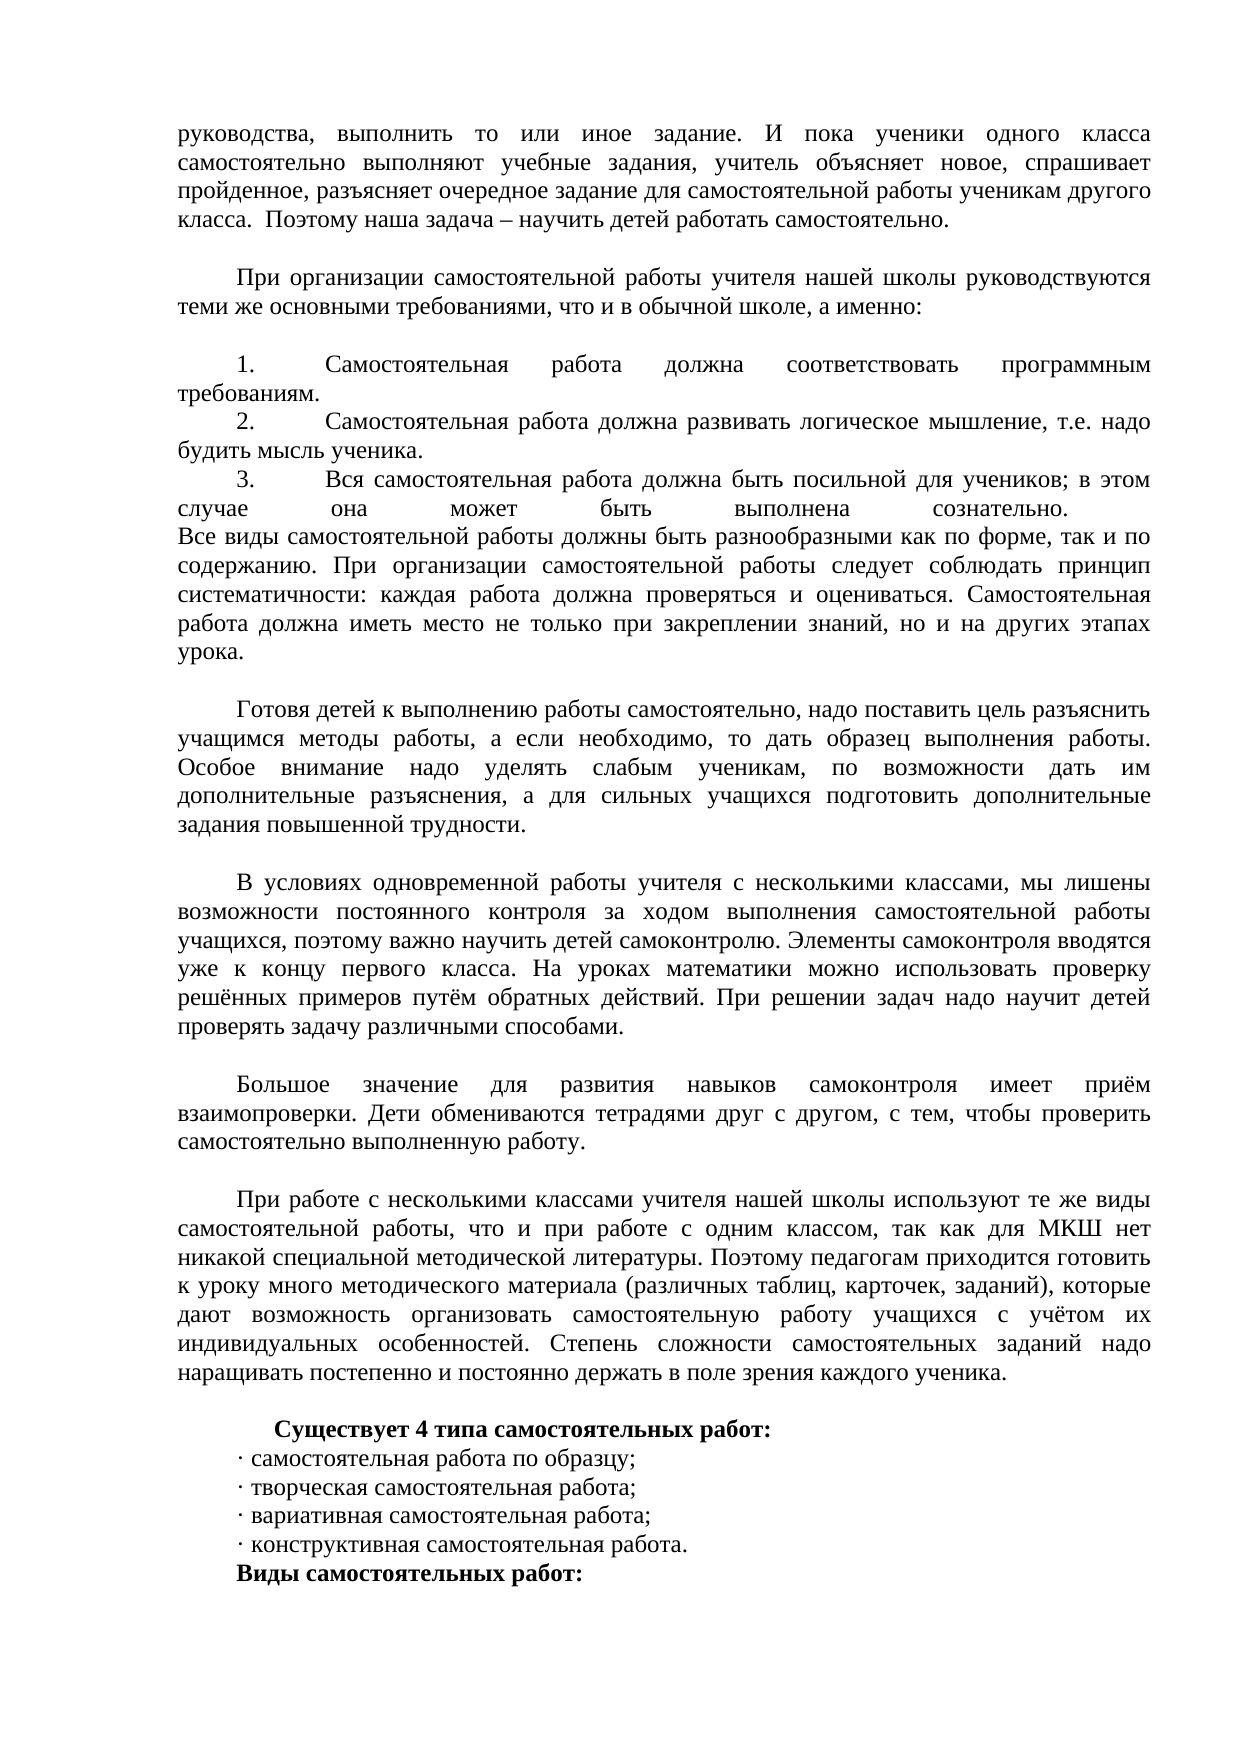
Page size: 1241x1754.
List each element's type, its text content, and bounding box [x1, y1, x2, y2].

text Существует 4 типа самостоятельных работ: [177, 1414, 1152, 1443]
text · самостоятельная работа по образцу; [177, 1443, 1152, 1472]
text · творческая самостоятельная работа; [177, 1472, 1152, 1501]
text · вариативная самостоятельная работа; [177, 1501, 1152, 1529]
text Виды самостоятельных работ: [177, 1558, 1152, 1587]
text · конструктивная самостоятельная работа. [177, 1529, 1152, 1558]
text При организации самостоятельной работы учителя нашей школы руководствуются теми же основными требованиями, что и в обычной школе, а именно: [177, 262, 1152, 320]
list Самостоятельная работа должна соответствовать программным требованиям. [177, 349, 1152, 406]
list Вся самостоятельная работа должна быть посильной для учеников; в этом случае она может быть выполнена сознательно. Все виды самостоятельной работы должны быть разнообразными как по форме, так и по содержанию. При организации самостоятельной работы следует соблюдать принцип систематичности: каждая работа должна проверяться и оцениваться. Самостоятельная работа должна иметь место не только при закреплении знаний, но и на других этапах урока. [177, 464, 1152, 665]
text Большое значение для развития навыков самоконтроля имеет приём взаимопроверки. Дети обмениваются тетрадями друг с другом, с тем, чтобы проверить самостоятельно выполненную работу. [177, 1069, 1152, 1155]
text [177, 118, 1152, 233]
list Самостоятельная работа должна развивать логическое мышление, т.е. надо будить мысль ученика. [177, 406, 1152, 464]
text В условиях одновременной работы учителя с несколькими классами, мы лишены возможности постоянного контроля за ходом выполнения самостоятельной работы учащихся, поэтому важно научить детей самоконтролю. Элементы самоконтроля вводятся уже к концу первого класса. На уроках математики можно использовать проверку решённых примеров путём обратных действий. При решении задач надо научит детей проверять задачу различными способами. [177, 867, 1152, 1040]
text Готовя детей к выполнению работы самостоятельно, надо поставить цель разъяснить учащимся методы работы, а если необходимо, то дать образец выполнения работы. Особое внимание надо уделять слабым ученикам, по возможности дать им дополнительные разъяснения, а для сильных учащихся подготовить дополнительные задания повышенной трудности. [177, 694, 1152, 838]
text При работе с несколькими классами учителя нашей школы используют те же виды самостоятельной работы, что и при работе с одним классом, так как для МКШ нет никакой специальной методической литературы. Поэтому педагогам приходится готовить к уроку много методического материала (различных таблиц, карточек, заданий), которые дают возможность организовать самостоятельную работу учащихся с учётом их индивидуальных особенностей. Степень сложности самостоятельных заданий надо наращивать постепенно и постоянно держать в поле зрения каждого ученика. [177, 1184, 1152, 1386]
